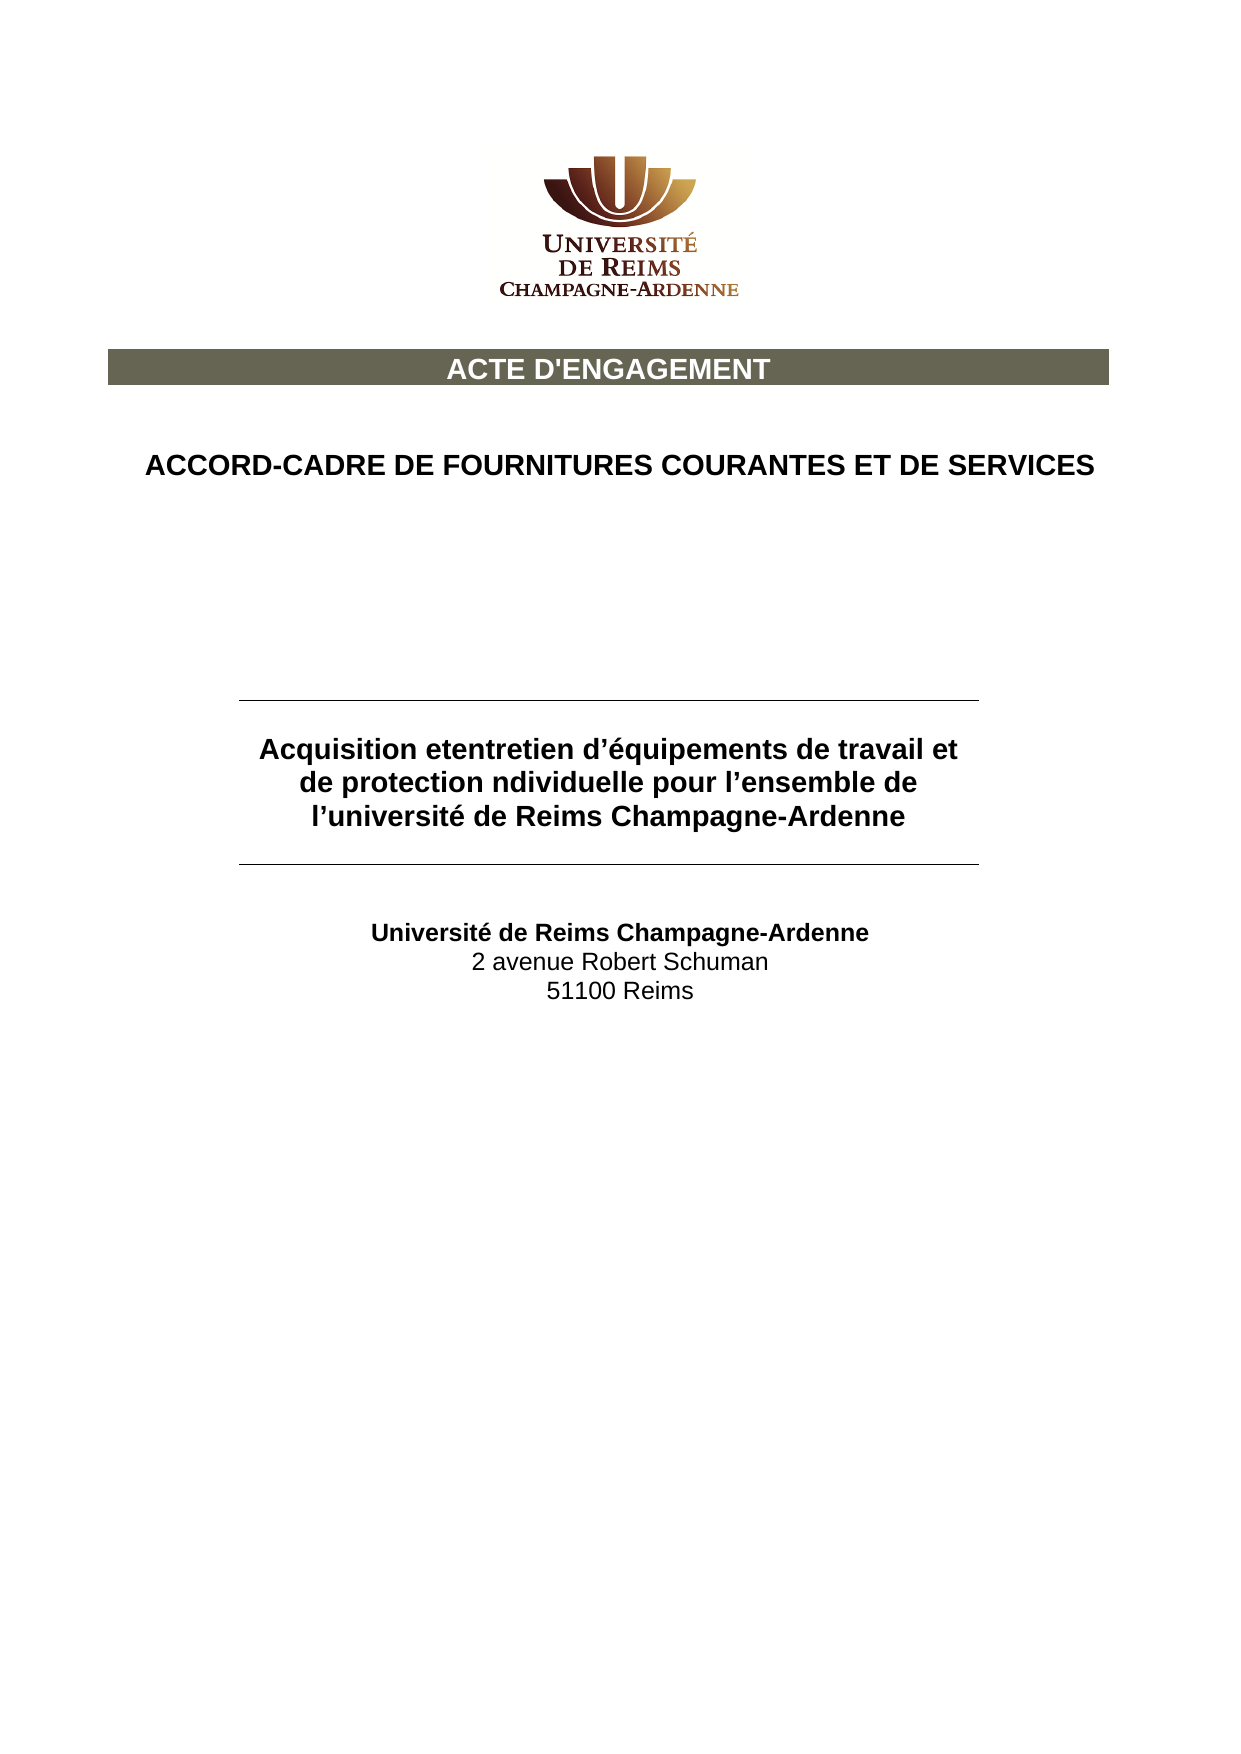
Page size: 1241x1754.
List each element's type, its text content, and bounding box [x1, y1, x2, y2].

table_header Acquisition etentretien d’équipements de travail et de protection ndividuelle pour l’ensemble de l’université de Reims Champagne-Ardenne [239, 701, 978, 864]
text Université de Reims Champagne-Ardenne [119, 919, 1121, 948]
text ACCORD-CADRE DE FOURNITURES COURANTES ET DE SERVICES [119, 448, 1121, 481]
text 51100 Reims [119, 976, 1121, 1005]
picture [489, 145, 749, 307]
table_header ACTE D'ENGAGEMENT [108, 349, 1109, 385]
text 2 avenue Robert Schuman [119, 948, 1121, 976]
